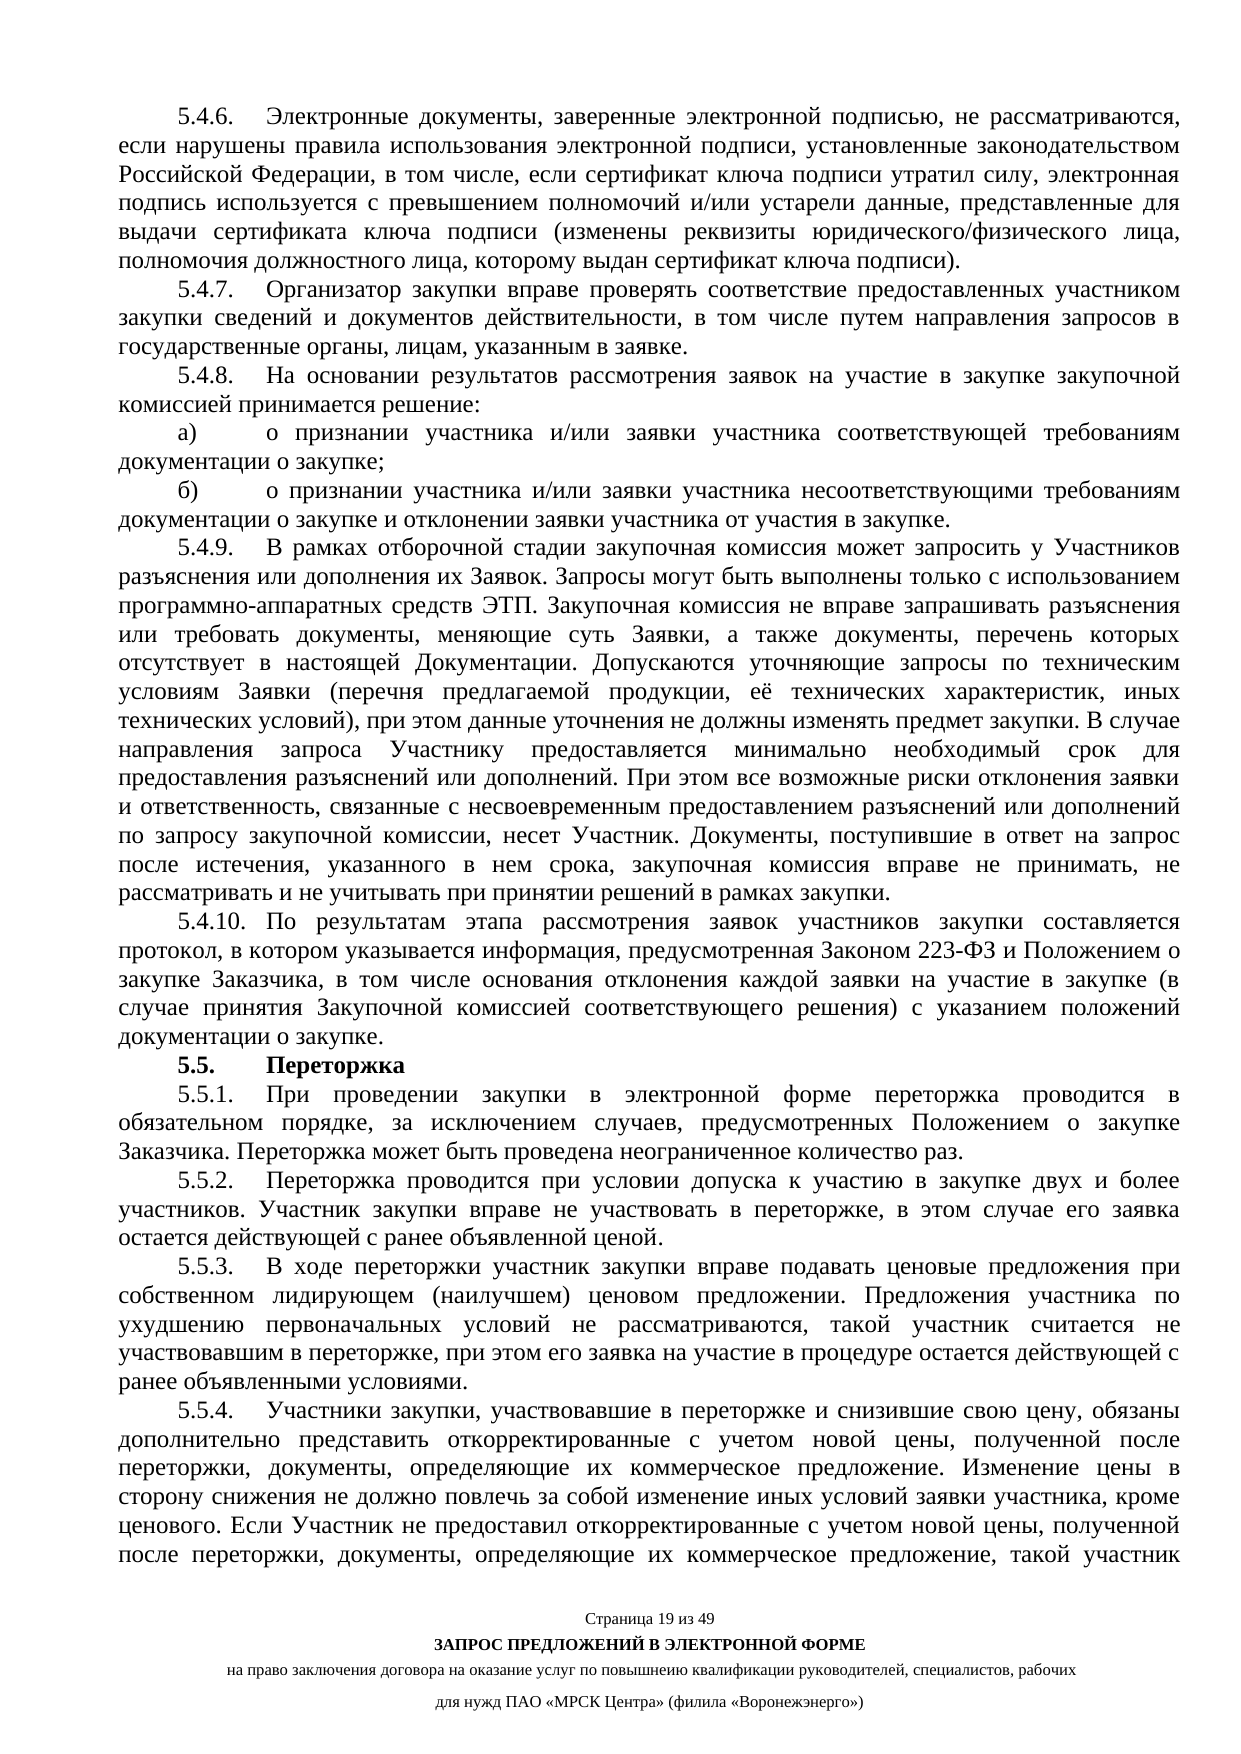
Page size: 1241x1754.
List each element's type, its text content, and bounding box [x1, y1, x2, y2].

subtitle Переторжка [118, 1050, 1181, 1079]
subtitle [118, 1395, 1181, 1567]
subtitle Электронные документы, заверенные электронной подписью, не рассматриваются, если нарушены правила использования электронной подписи, установленные законодательством Российской Федерации, в том числе, если сертификат ключа подписи утратил силу, электронная подпись используется с превышением полномочий и/или устарели данные, представленные для выдачи сертификата ключа подписи (изменены реквизиты юридического/физического лица, полномочия должностного лица, которому выдан сертификат ключа подписи). [118, 101, 1181, 274]
subtitle Переторжка проводится при условии допуска к участию в закупке двух и более участников. Участник закупки вправе не участвовать в переторжке, в этом случае его заявка остается действующей с ранее объявленной ценой. [118, 1165, 1181, 1251]
subtitle о признании участника и/или заявки участника несоответствующими требованиям документации о закупке и отклонении заявки участника от участия в закупке. [118, 475, 1181, 532]
subtitle В рамках отборочной стадии закупочная комиссия может запросить у Участников разъяснения или дополнения их Заявок. Запросы могут быть выполнены только с использованием программно-аппаратных средств ЭТП. Закупочная комиссия не вправе запрашивать разъяснения или требовать документы, меняющие суть Заявки, а также документы, перечень которых отсутствует в настоящей Документации. Допускаются уточняющие запросы по техническим условиям Заявки (перечня предлагаемой продукции, её технических характеристик, иных технических условий), при этом данные уточнения не должны изменять предмет закупки. В случае направления запроса Участнику предоставляется минимально необходимый срок для предоставления разъяснений или дополнений. При этом все возможные риски отклонения заявки и ответственность, связанные с несвоевременным предоставлением разъяснений или дополнений по запросу закупочной комиссии, несет Участник. Документы, поступившие в ответ на запрос после истечения, указанного в нем срока, закупочная комиссия вправе не принимать, не рассматривать и не учитывать при принятии решений в рамках закупки. [118, 532, 1181, 906]
subtitle В ходе переторжки участник закупки вправе подавать ценовые предложения при собственном лидирующем (наилучшем) ценовом предложении. Предложения участника по ухудшению первоначальных условий не рассматриваются, такой участник считается не участвовавшим в переторжке, при этом его заявка на участие в процедуре остается действующей с ранее объявленными условиями. [118, 1251, 1181, 1395]
subtitle о признании участника и/или заявки участника соответствующей требованиям документации о закупке; [118, 417, 1181, 475]
subtitle Организатор закупки вправе проверять соответствие предоставленных участником закупки сведений и документов действительности, в том числе путем направления запросов в государственные органы, лицам, указанным в заявке. [118, 274, 1181, 360]
subtitle На основании результатов рассмотрения заявок на участие в закупке закупочной комиссией принимается решение: [118, 360, 1181, 417]
subtitle При проведении закупки в электронной форме переторжка проводится в обязательном порядке, за исключением случаев, предусмотренных Положением о закупке Заказчика. Переторжка может быть проведена неограниченное количество раз. [118, 1079, 1181, 1165]
subtitle По результатам этапа рассмотрения заявок участников закупки составляется протокол, в котором указывается информация, предусмотренная Законом 223-ФЗ и Положением о закупке Заказчика, в том числе основания отклонения каждой заявки на участие в закупке (в случае принятия Закупочной комиссией соответствующего решения) с указанием положений документации о закупке. [118, 906, 1181, 1050]
